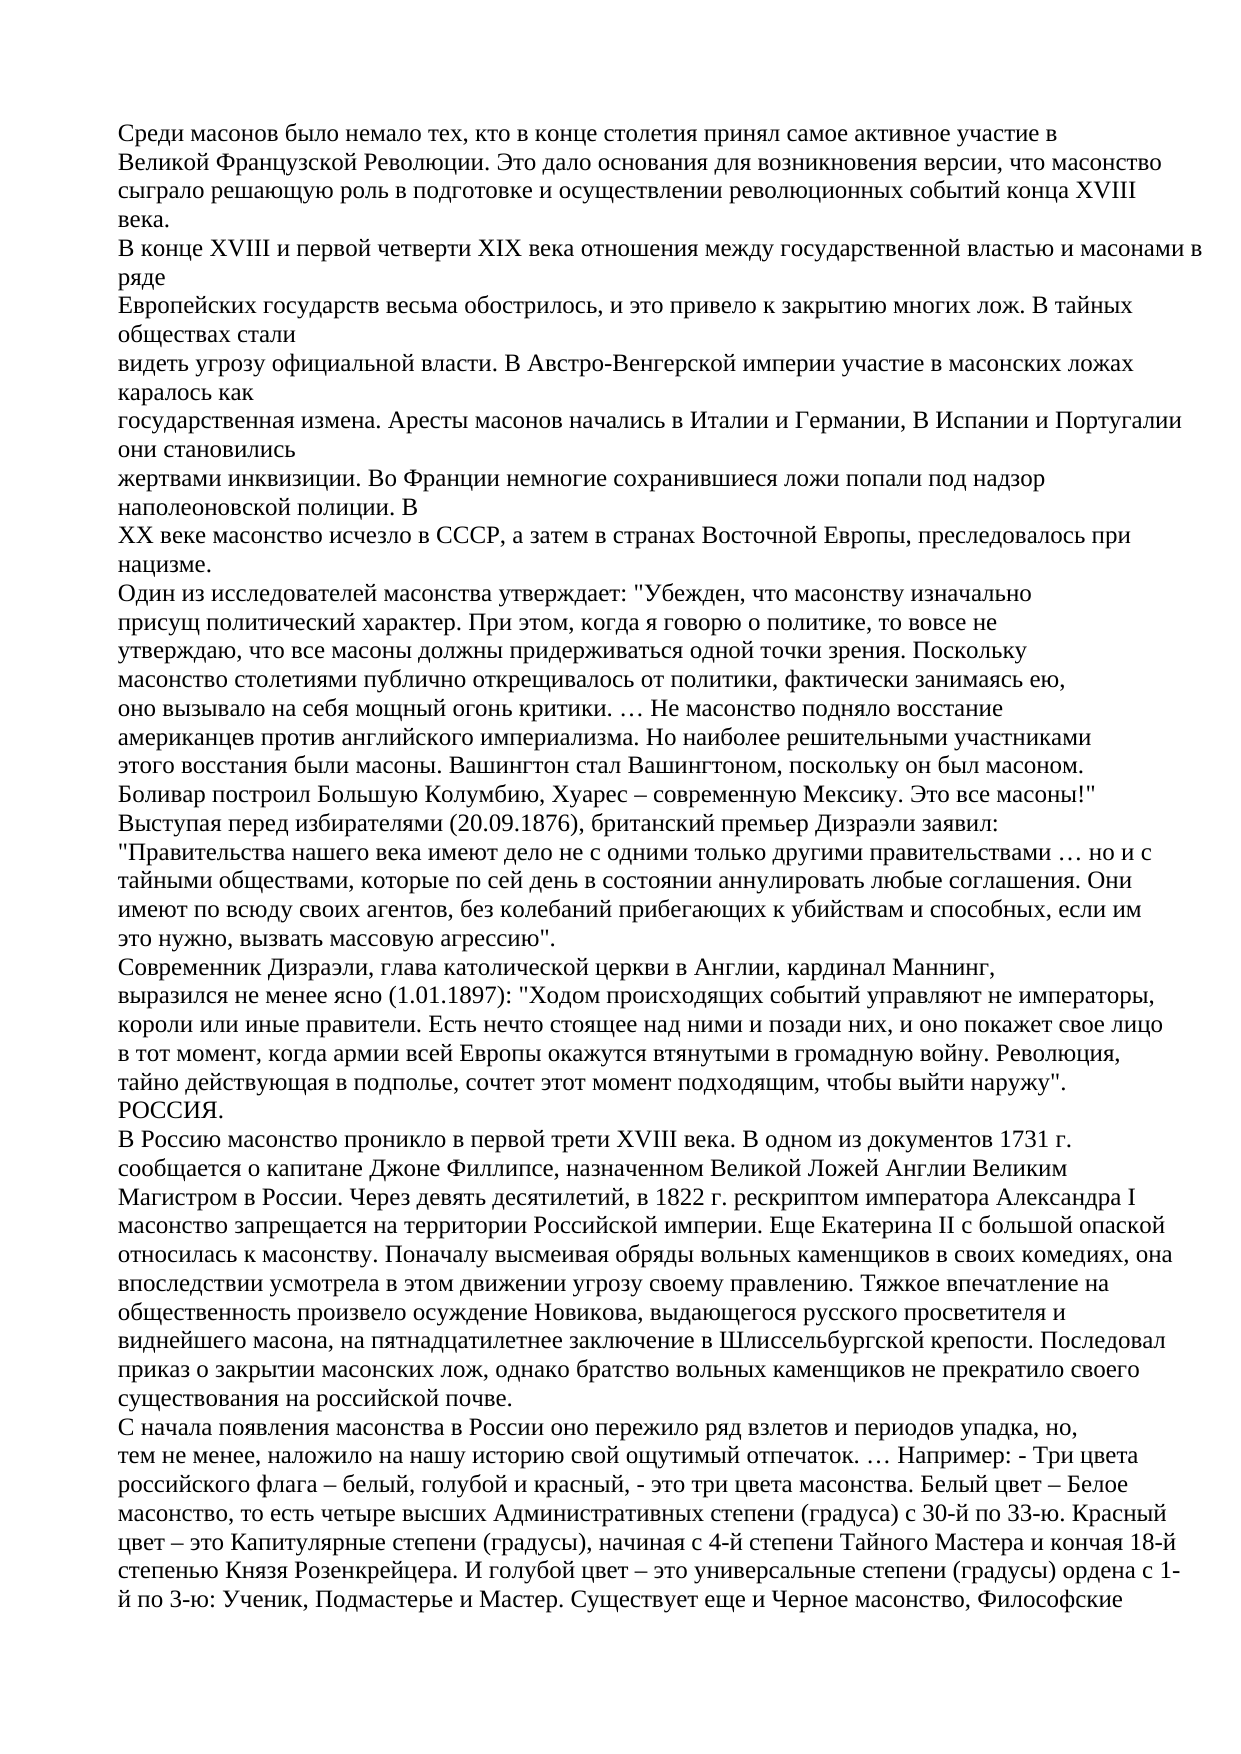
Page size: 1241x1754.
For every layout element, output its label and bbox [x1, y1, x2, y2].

table_cell [118, 118, 1211, 1613]
